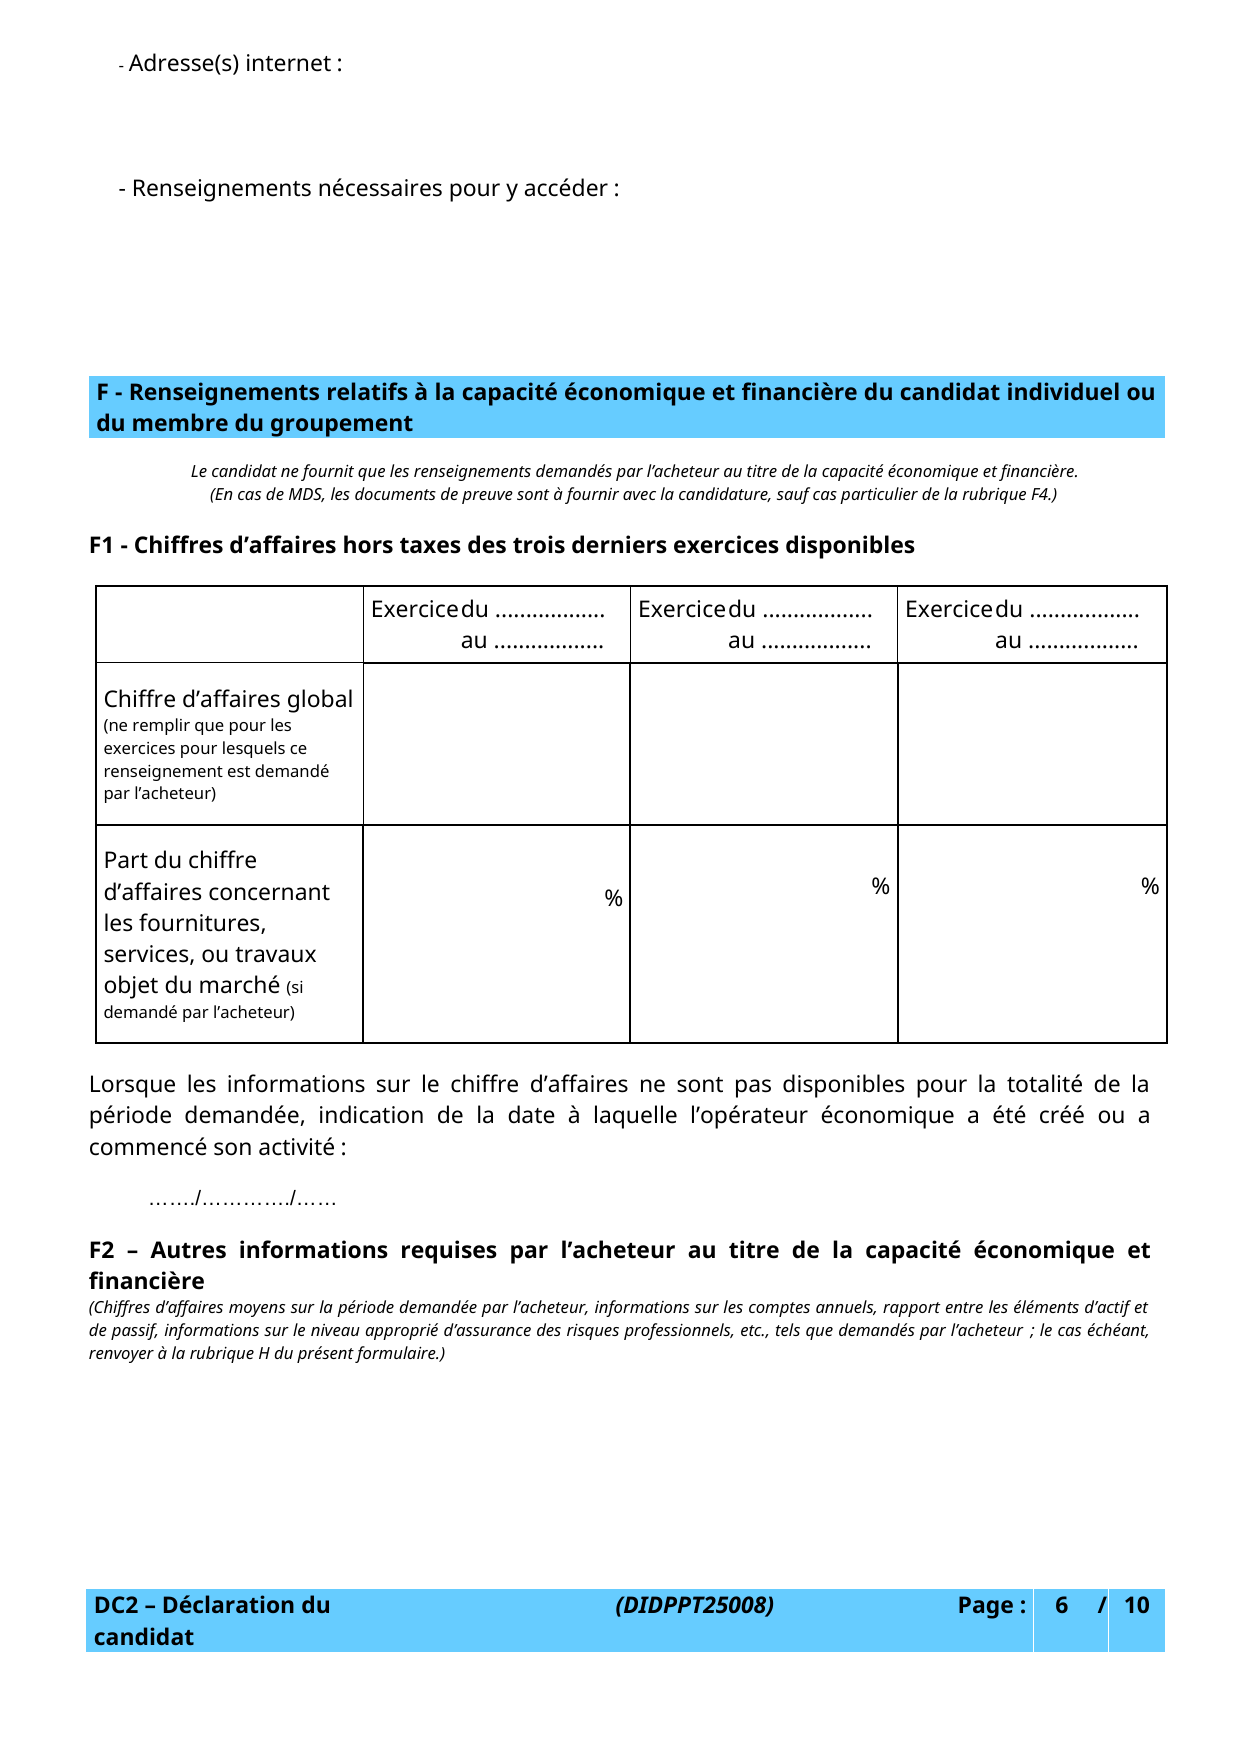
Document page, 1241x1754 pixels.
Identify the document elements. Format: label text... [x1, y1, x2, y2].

table_header Exercice du .................. au .................. [631, 587, 897, 662]
table_cell Part du chiffre d’affaires concernant les fournitures, services, ou travaux objet du marché (si demandé par l’acheteur) [97, 826, 362, 1042]
text (Chiffres d’affaires moyens sur la période demandée par l’acheteur, informations sur les comptes annuels, rapport entre les éléments d’actif et de passif, informations sur le niveau approprié d’assurance des risques professionnels, etc., tels que demandés par l’acheteur ; le cas échéant, renvoyer à la rubrique H du présent formulaire.) [89, 1296, 1152, 1364]
table_header Exercice du .................. au .................. [364, 587, 630, 662]
table_cell Chiffre d’affaires global (ne remplir que pour les exercices pour lesquels ce renseignement est demandé par l’acheteur) [97, 663, 363, 823]
table_cell [631, 664, 897, 823]
table_cell % [899, 826, 1166, 1042]
text Lorsque les informations sur le chiffre d’affaires ne sont pas disponibles pour la totalité de la période demandée, indication de la date à laquelle l’opérateur économique a été créé ou a commencé son activité : [89, 1068, 1152, 1162]
table_cell [364, 664, 629, 823]
table_header Exercice du .................. au .................. [898, 587, 1166, 662]
table_header [97, 587, 363, 662]
text Le candidat ne fournit que les renseignements demandés par l’acheteur au titre de la capacité économique et financière. (En cas de MDS, les documents de preuve sont à fournir avec la candidature, sauf cas particulier de la rubrique F4.) [118, 460, 1152, 506]
table_header F - Renseignements relatifs à la capacité économique et financière du candidat individuel ou du membre du groupement [89, 376, 1165, 438]
table_cell [899, 664, 1166, 823]
text ……./…………./…… [148, 1186, 1152, 1210]
text F1 - Chiffres d’affaires hors taxes des trois derniers exercices disponibles [89, 529, 1152, 561]
text - Adresse(s) internet : [118, 47, 1152, 78]
text F2 – Autres informations requises par l’acheteur au titre de la capacité économique et financière [89, 1234, 1152, 1296]
text - Renseignements nécessaires pour y accéder : [118, 172, 1152, 203]
table_cell % [364, 826, 629, 1042]
table_cell % [631, 826, 897, 1042]
